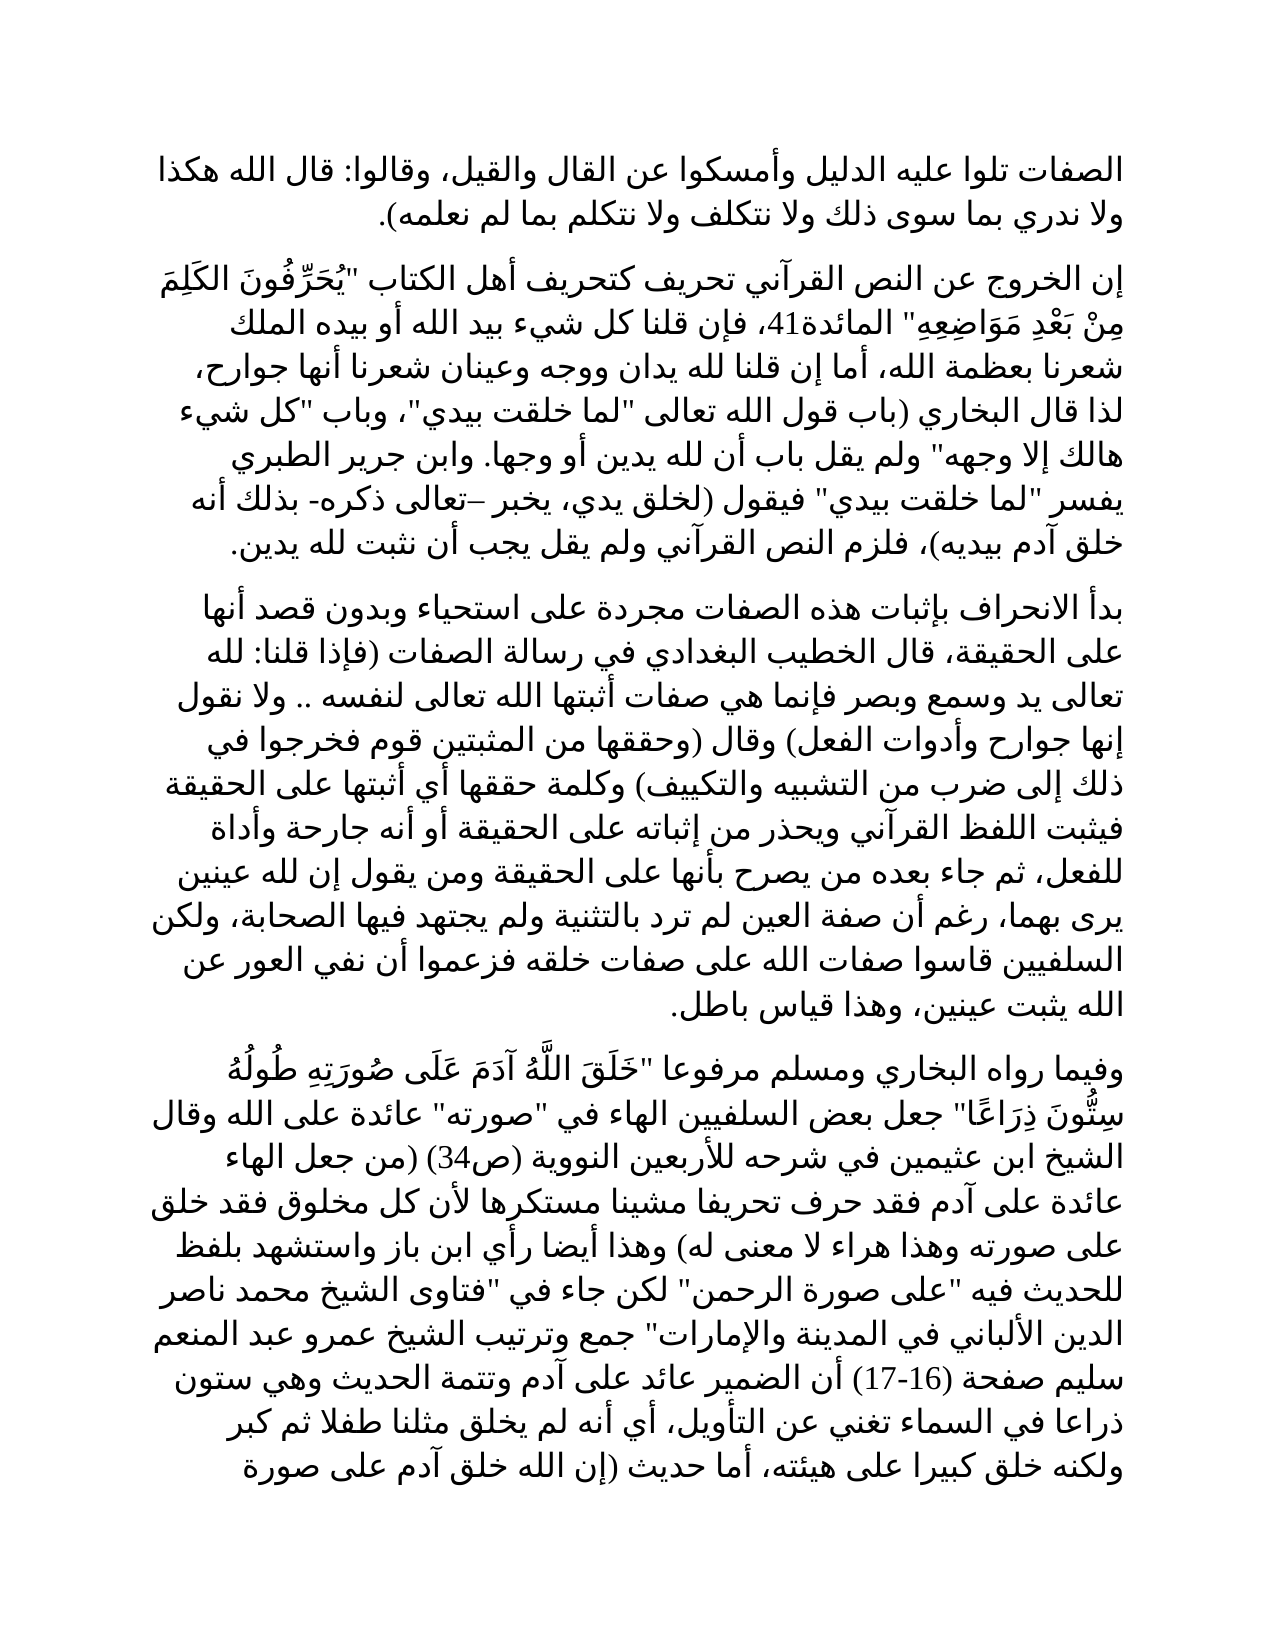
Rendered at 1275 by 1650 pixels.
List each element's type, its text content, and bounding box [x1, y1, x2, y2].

text بدأ الانحراف بإثبات هذه الصفات مجردة على استحياء وبدون قصد أنها على الحقيقة، قال الخطيب البغدادي في رسالة الصفات (فإذا قلنا: لله تعالى يد وسمع وبصر فإنما هي صفات أثبتها الله تعالى لنفسه .. ولا نقول إنها جوارح وأدوات الفعل) وقال (وحققها من المثبتين قوم فخرجوا في ذلك إلى ضرب من التشبيه والتكييف) وكلمة حققها أي أثبتها على الحقيقة فيثبت اللفظ القرآني ويحذر من إثباته على الحقيقة أو أنه جارحة وأداة للفعل، ثم جاء بعده من يصرح بأنها على الحقيقة ومن يقول إن لله عينين يرى بهما، رغم أن صفة العين لم ترد بالتثنية ولم يجتهد فيها الصحابة، ولكن السلفيين قاسوا صفات الله على صفات خلقه فزعموا أن نفي العور عن الله يثبت عينين، وهذا قياس باطل. [150, 588, 1125, 1023]
text إن الخروج عن النص القرآني تحريف كتحريف أهل الكتاب "يُحَرِّفُونَ الكَلِمَ مِنْ بَعْدِ مَوَاضِعِهِ" المائدة41، فإن قلنا كل شيء بيد الله أو بيده الملك شعرنا بعظمة الله، أما إن قلنا لله يدان ووجه وعينان شعرنا أنها جوارح، لذا قال البخاري (باب قول الله تعالى "لما خلقت بيدي"، وباب "كل شيء هالك إلا وجهه" ولم يقل باب أن لله يدين أو وجها. وابن جرير الطبري يفسر "لما خلقت بيدي" فيقول (لخلق يدي، يخبر –تعالى ذكره- بذلك أنه خلق آدم بيديه)، فلزم النص القرآني ولم يقل يجب أن نثبت لله يدين. [150, 259, 1125, 562]
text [150, 150, 1125, 232]
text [150, 1050, 1125, 1484]
